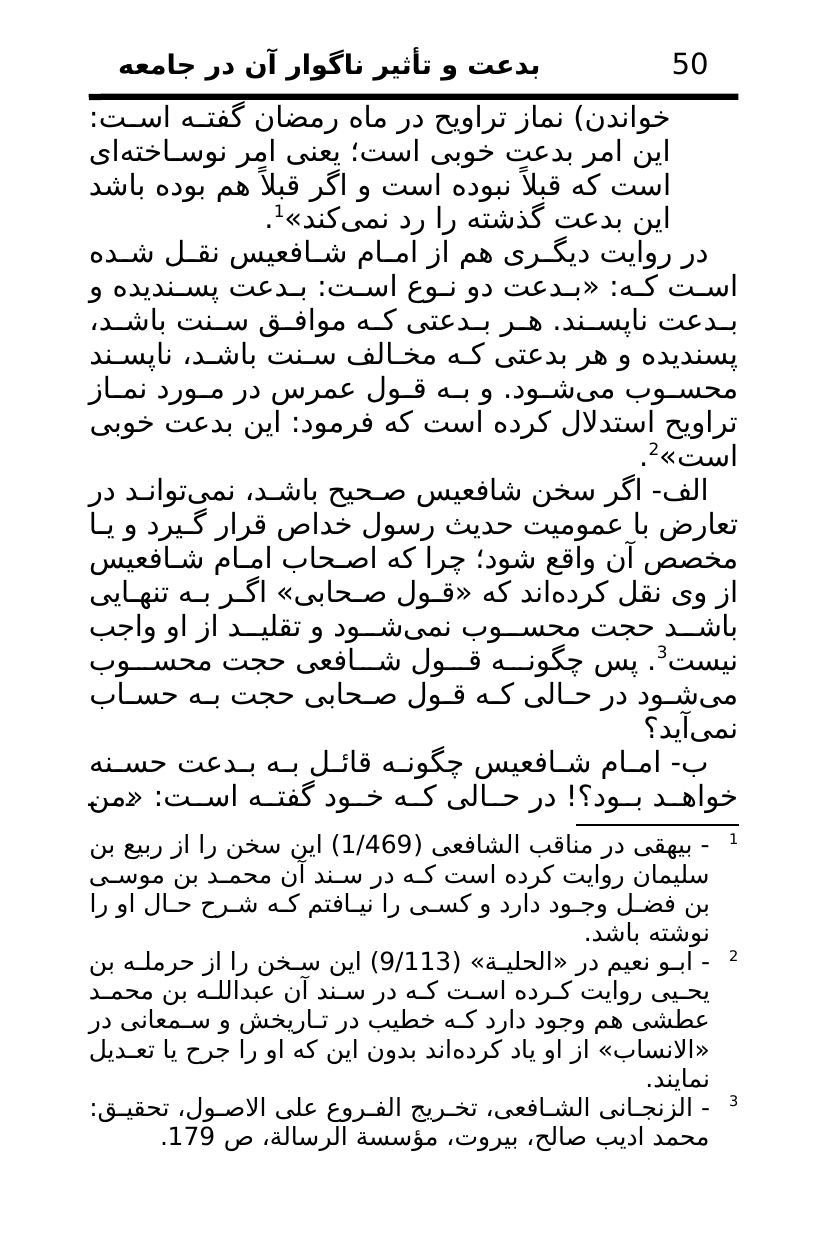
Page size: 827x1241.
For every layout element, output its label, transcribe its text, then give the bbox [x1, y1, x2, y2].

text در روایت دیگری هم از امام شافعیس نقل شده است که: «بدعت دو نوع است: بدعت پسندیده و بدعت ناپسند. هر بدعتی که موافق سنت باشد، پسندیده و هر بدعتی که مخالف سنت باشد، ناپسند محسوب می‌شود. و به قول عمرس در مورد نماز تراویح استدلال کرده است که فرمود: این بدعت خوبی است». [89, 236, 738, 473]
text ب- امام شافعیس چگونه قائل به بدعت حسنه خواهد بود؟! در حالی که خود گفته است: «من استحسن فقد شرع» یعنی هرکس قائل به استحسان باشد، در واقع دست به تشریع و قانون‌گذاری زده است. هم چنین در کتاب «الرساله» (ص 507) گفته است: «انما الاستحسان تلذذ» یعنی استحسان در واقع تلذذ و لذت خواهی است. علاوه بر این در کتاب «الام» (7/304-293) هم فصلی را به «ابطال استحسان» اختصاص داده است. پس اگر کسی بخواهد کلام امام شافعیس را تفسیر کند، باید با توجه به اصول و قواعد شافعی دست به این کار بزند و لازمه‌ی این کار فهم اصول شافعی است. رعایت این اصل در تمام علوم مشهود است به طوری که هرکس با اصطلاحات صاحبان علوم آشنایی نداشته باشد، نمی‌تواند سخنان آنان را بفهمد و تفسیر کند. برای پی بردن به اهمیت این مسأله به دو مثال اشاره می‌کنیم: [89, 745, 738, 813]
text الف- اگر سخن شافعیس صحیح باشد، نمی‌تواند در تعارض با عمومیت حدیث رسول خداص قرار گیرد و یا مخصص آن واقع شود؛ چرا که اصحاب امام شافعیس از وی نقل کرده‌اند که «قول صحابی» اگر به تنهایی باشد حجت محسوب نمی‌شود و تقلید از او واجب نیست. پس چگونه قول شافعی حجت محسوب می‌شود در حالی که قول صحابی حجت به حساب نمی‌آید؟ [89, 473, 738, 745]
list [89, 100, 708, 236]
